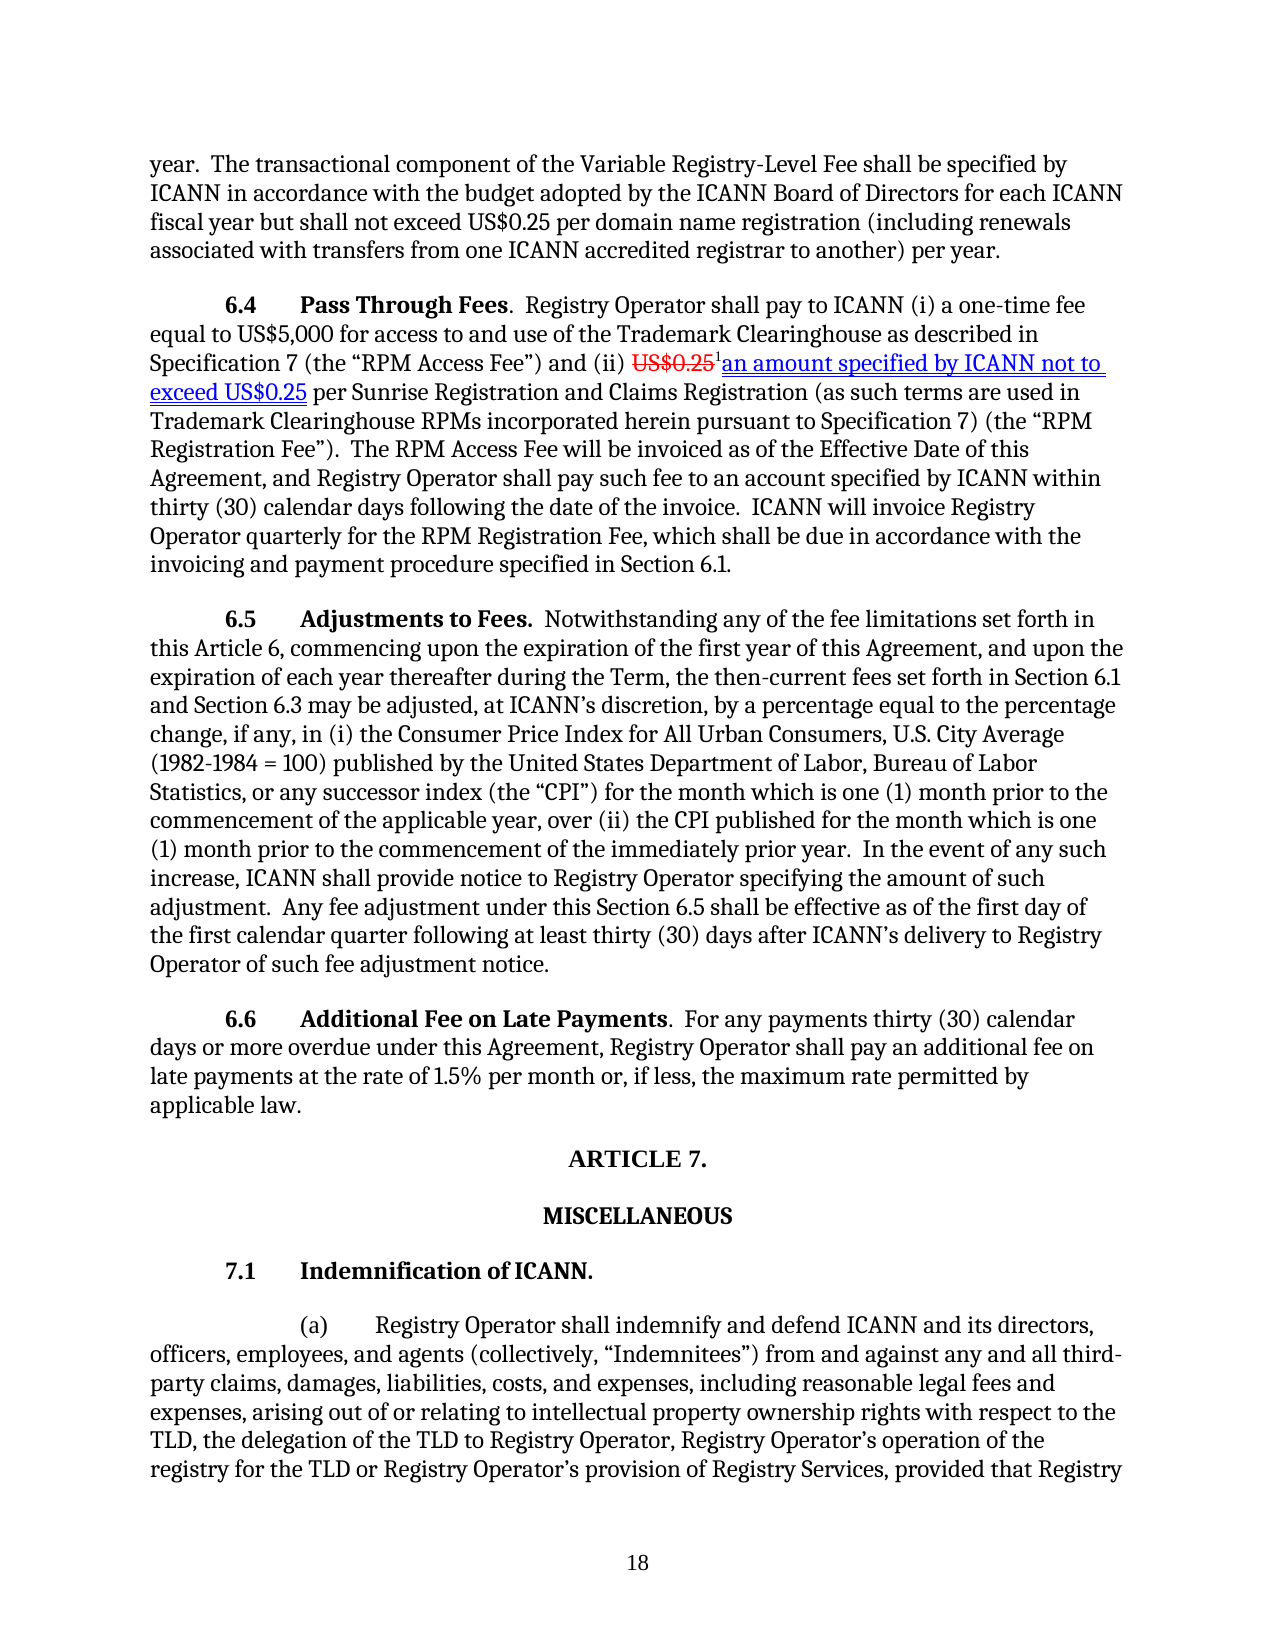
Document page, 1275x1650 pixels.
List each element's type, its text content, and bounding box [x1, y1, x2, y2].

text Adjustments to Fees. Notwithstanding any of the fee limitations set forth in this Article 6, commencing upon the expiration of the first year of this Agreement, and upon the expiration of each year thereafter during the Term, the then-current fees set forth in Section 6.1 and Section 6.3 may be adjusted, at ICANN’s discretion, by a percentage equal to the percentage change, if any, in (i) the Consumer Price Index for All Urban Consumers, U.S. City Average (1982-1984 = 100) published by the United States Department of Labor, Bureau of Labor Statistics, or any successor index (the “CPI”) for the month which is one (1) month prior to the commencement of the applicable year, over (ii) the CPI published for the month which is one (1) month prior to the commencement of the immediately prior year. In the event of any such increase, ICANN shall provide notice to Registry Operator specifying the amount of such adjustment. Any fee adjustment under this Section 6.5 shall be effective as of the first day of the first calendar quarter following at least thirty (30) days after ICANN’s delivery to Registry Operator of such fee adjustment notice. [150, 604, 1125, 979]
text Pass Through Fees. Registry Operator shall pay to ICANN (i) a one-time fee equal to US$5,000 for access to and use of the Trademark Clearinghouse as described in Specification 7 (the “RPM Access Fee”) and (ii) US$0.251an amount specified by ICANN not to exceed US$0.25 per Sunrise Registration and Claims Registration (as such terms are used in Trademark Clearinghouse RPMs incorporated herein pursuant to Specification 7) (the “RPM Registration Fee”). The RPM Access Fee will be invoiced as of the Effective Date of this Agreement, and Registry Operator shall pay such fee to an account specified by ICANN within thirty (30) calendar days following the date of the invoice. ICANN will invoice Registry Operator quarterly for the RPM Registration Fee, which shall be due in accordance with the invoicing and payment procedure specified in Section 6.1. [150, 290, 1125, 579]
text Additional Fee on Late Payments. For any payments thirty (30) calendar days or more overdue under this Agreement, Registry Operator shall pay an additional fee on late payments at the rate of 1.5% per month or, if less, the maximum rate permitted by applicable law. [150, 1004, 1125, 1119]
text Indemnification of ICANN. [150, 1256, 1125, 1285]
text MISCELLANEOUS [150, 1144, 1125, 1231]
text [150, 150, 1125, 265]
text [150, 1310, 1125, 1484]
